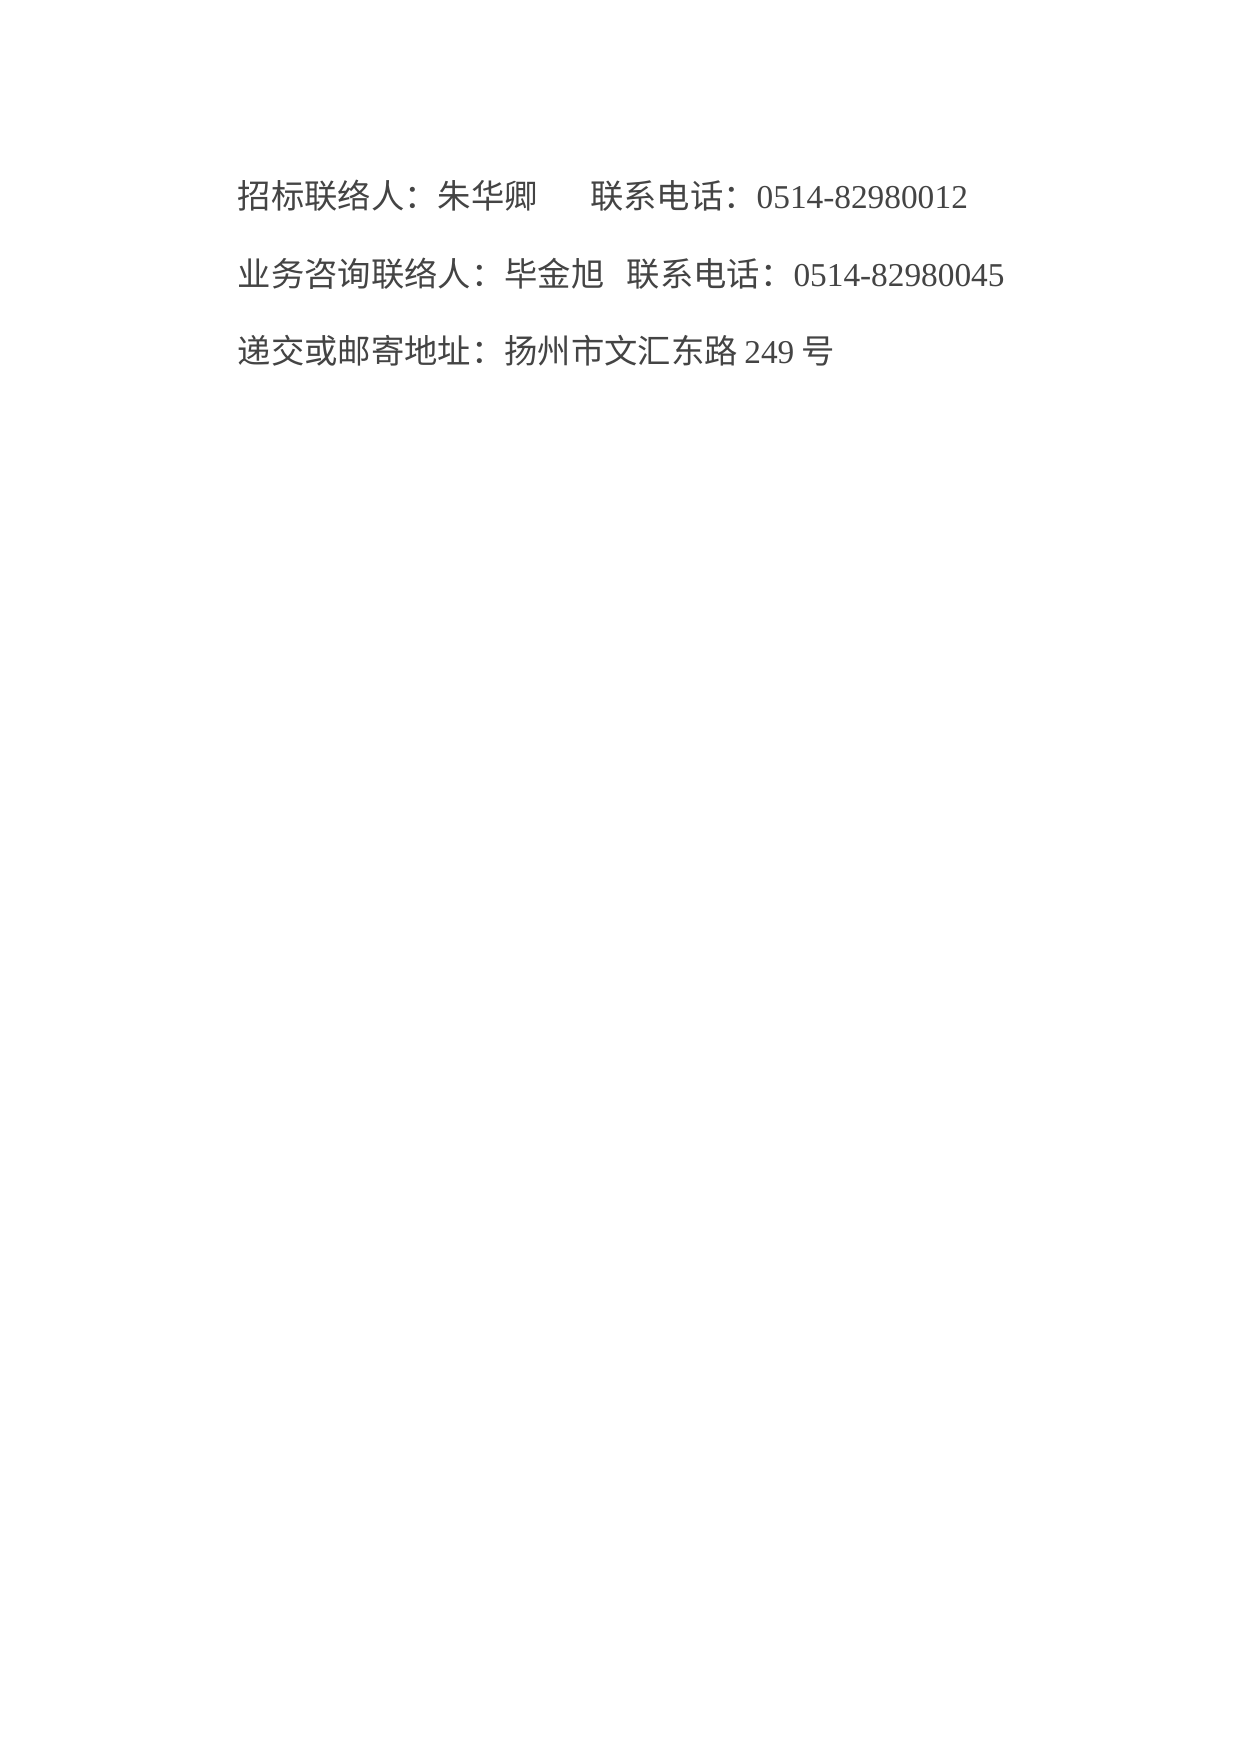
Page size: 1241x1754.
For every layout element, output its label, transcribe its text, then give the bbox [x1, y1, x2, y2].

text 业务咨询联络人：毕金旭 联系电话：0514-82980045 [187, 239, 1053, 304]
text 递交或邮寄地址：扬州市文汇东路249号 [187, 317, 1053, 382]
text 招标联络人：朱华卿 联系电话：0514-82980012 [187, 162, 1053, 227]
